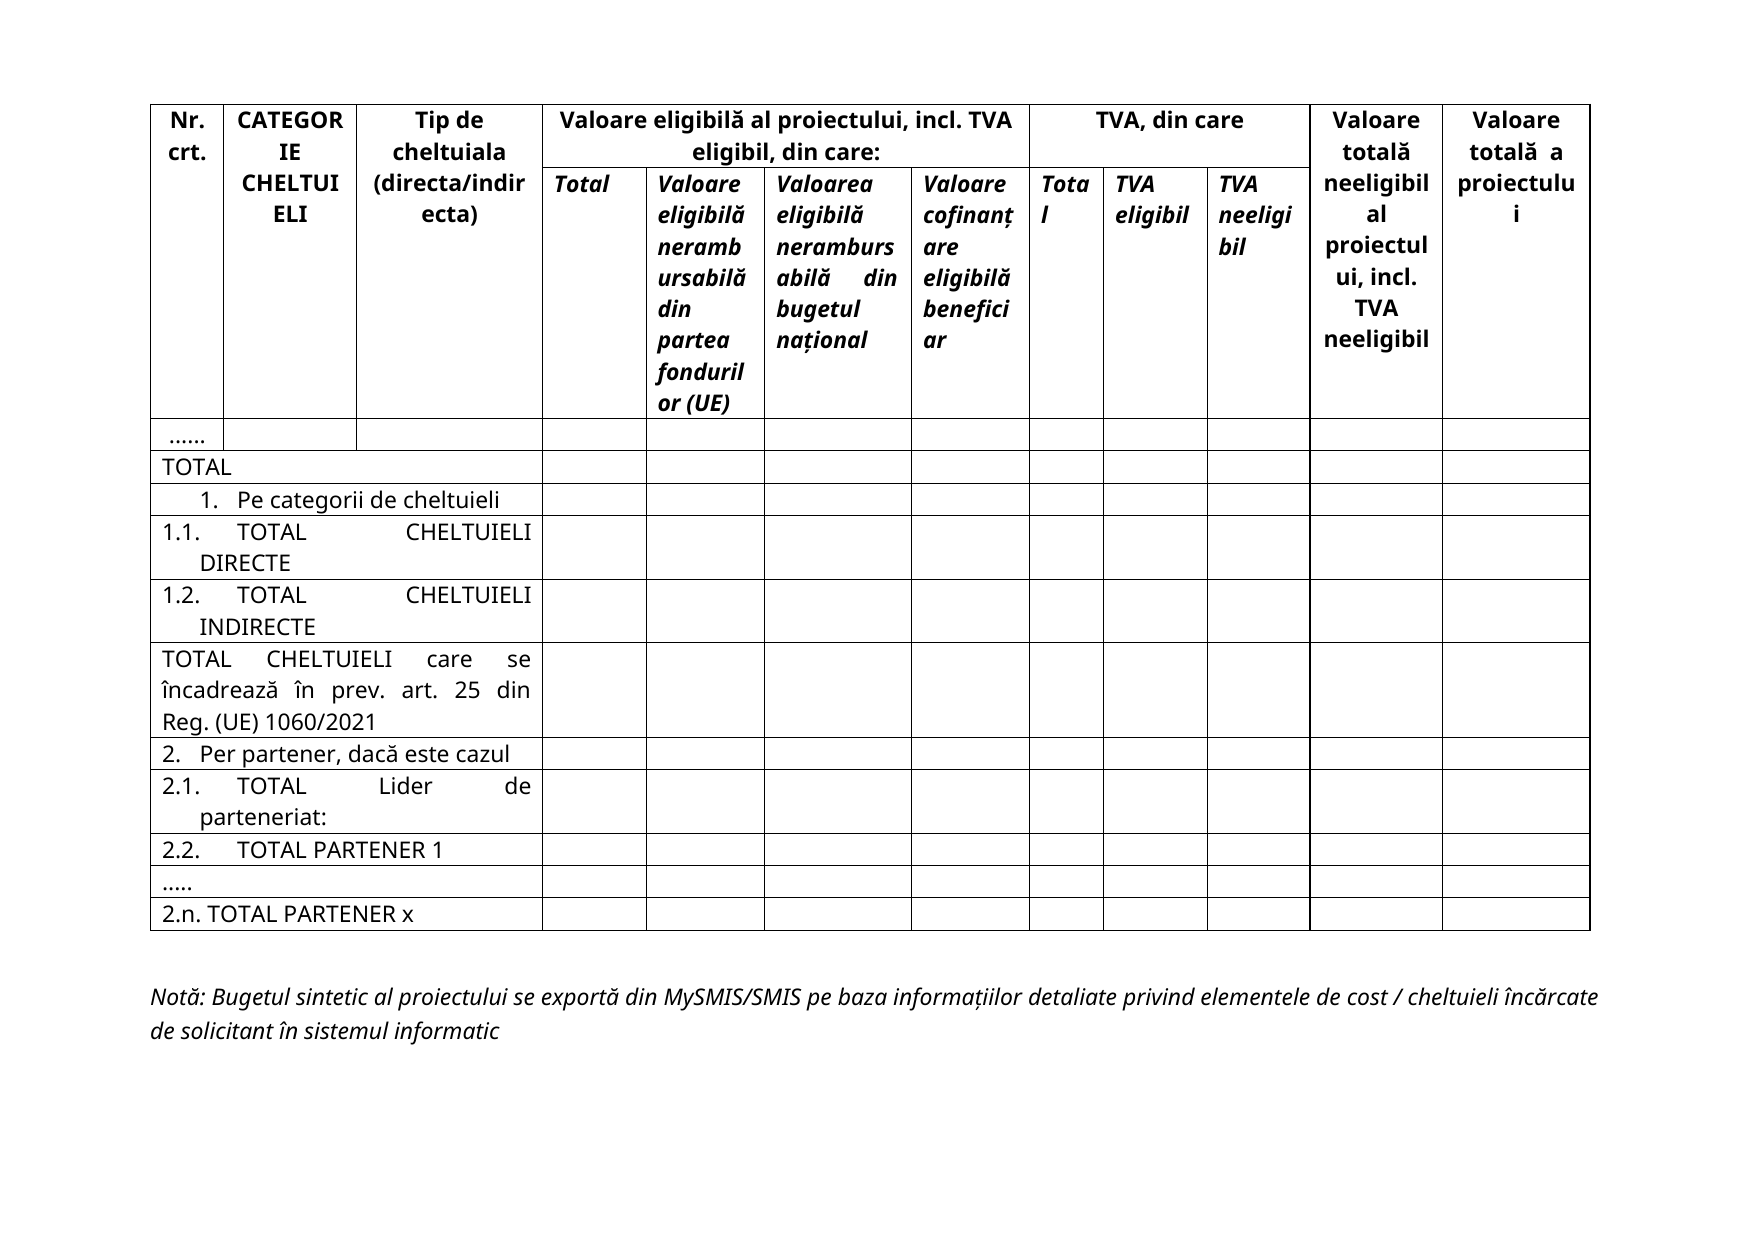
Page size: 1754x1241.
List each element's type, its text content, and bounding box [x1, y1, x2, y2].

table_cell [1030, 516, 1103, 578]
table_cell [765, 834, 911, 865]
table_cell [1443, 451, 1589, 483]
table_cell ...... [151, 419, 223, 450]
table_cell [647, 643, 764, 737]
table_cell [1104, 643, 1207, 737]
table_cell [1443, 516, 1589, 578]
table_cell [1311, 898, 1442, 929]
table_cell [357, 419, 542, 450]
table_cell [1443, 898, 1589, 929]
table_cell TVA eligibil [1104, 168, 1207, 418]
table_cell [1030, 451, 1103, 483]
table_cell [543, 419, 646, 450]
table_cell [1311, 484, 1442, 515]
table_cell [912, 168, 1029, 418]
table_cell [647, 580, 764, 642]
table_header CATEGORIE CHELTUIELI [224, 105, 356, 418]
table_cell TOTAL CHELTUIELI DIRECTE [151, 516, 542, 578]
table_cell [543, 643, 646, 737]
table_cell [912, 451, 1029, 483]
table_cell [912, 580, 1029, 642]
table_cell [1443, 484, 1589, 515]
table_cell [1030, 580, 1103, 642]
table_cell [647, 770, 764, 833]
table_cell [912, 484, 1029, 515]
table_cell [1104, 516, 1207, 578]
table_cell [912, 866, 1029, 897]
table_cell [1443, 580, 1589, 642]
table_cell [1104, 770, 1207, 833]
table_cell ..... [151, 866, 542, 897]
table_cell [1208, 580, 1309, 642]
table_cell [765, 643, 911, 737]
table_cell [1208, 643, 1309, 737]
table_cell [912, 516, 1029, 578]
table_cell [1443, 866, 1589, 897]
table_cell TOTAL PARTENER 1 [151, 834, 542, 865]
table_cell [1104, 580, 1207, 642]
table_cell [1104, 866, 1207, 897]
table_cell [1311, 580, 1442, 642]
table_cell [1208, 516, 1309, 578]
table_cell Per partener, dacă este cazul [151, 738, 542, 769]
table_cell [912, 643, 1029, 737]
table_cell [543, 898, 646, 929]
table_header Tip de cheltuiala (directa/indirecta) [357, 105, 542, 418]
table_cell [1443, 419, 1589, 450]
table_cell [543, 484, 646, 515]
table_cell [1311, 516, 1442, 578]
table_cell [1030, 484, 1103, 515]
table_cell [1104, 738, 1207, 769]
table_cell [543, 770, 646, 833]
table_cell [765, 898, 911, 929]
table_cell [1030, 770, 1103, 833]
table_cell [1208, 898, 1309, 929]
table_header TVA, din care [1030, 105, 1309, 167]
table_cell [1311, 834, 1442, 865]
table_cell [1443, 738, 1589, 769]
table_cell Pe categorii de cheltuieli [151, 484, 542, 515]
table_cell Total [1030, 168, 1103, 418]
table_cell TVA neeligibil [1208, 168, 1309, 418]
table_cell [647, 866, 764, 897]
table_cell [912, 834, 1029, 865]
table_cell [912, 419, 1029, 450]
table_cell [1443, 770, 1589, 833]
table_cell [647, 898, 764, 929]
table_cell Total [543, 168, 646, 418]
table_cell [912, 898, 1029, 929]
table_cell [1104, 419, 1207, 450]
table_cell [647, 419, 764, 450]
table_cell TOTAL Lider de parteneriat: [151, 770, 542, 833]
text Notă: Bugetul sintetic al proiectului se exportă din MySMIS/SMIS pe baza informațiilor detaliate privind elementele de cost / cheltuieli încărcate de solicitant în sistemul informatic [150, 981, 1604, 1046]
table_cell [647, 516, 764, 578]
table_cell TOTAL [151, 451, 542, 483]
table_cell [1208, 770, 1309, 833]
table_cell [765, 516, 911, 578]
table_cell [647, 168, 764, 418]
table_cell [543, 451, 646, 483]
table_cell [1311, 419, 1442, 450]
table_cell [543, 580, 646, 642]
table_cell [1030, 419, 1103, 450]
table_cell [912, 738, 1029, 769]
table_cell [1208, 866, 1309, 897]
table_cell [224, 419, 356, 450]
table_cell [1030, 643, 1103, 737]
table_cell [765, 419, 911, 450]
table_cell [1030, 898, 1103, 929]
table_cell TOTAL CHELTUIELI INDIRECTE [151, 580, 542, 642]
table_cell [543, 738, 646, 769]
table_cell [1208, 451, 1309, 483]
table_cell [1104, 898, 1207, 929]
table_header Valoare eligibilă al proiectului, incl. TVA eligibil, din care: [543, 105, 1029, 167]
table_cell [1104, 834, 1207, 865]
table_cell [1443, 643, 1589, 737]
table_cell [543, 834, 646, 865]
table_cell [765, 738, 911, 769]
table_cell 2.n. TOTAL PARTENER x [151, 898, 542, 929]
table_cell [1030, 866, 1103, 897]
table_cell [1104, 451, 1207, 483]
table_cell [1311, 738, 1442, 769]
table_cell [647, 451, 764, 483]
table_cell [765, 866, 911, 897]
table_cell [1104, 484, 1207, 515]
table_cell [1311, 451, 1442, 483]
table_cell [765, 770, 911, 833]
table_cell [1030, 834, 1103, 865]
table_cell [1030, 738, 1103, 769]
table_cell [1311, 643, 1442, 737]
table_cell [1208, 834, 1309, 865]
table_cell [765, 168, 911, 418]
table_cell TOTAL CHELTUIELI care se încadrează în prev. art. 25 din Reg. (UE) 1060/2021 [151, 643, 542, 737]
table_cell [647, 834, 764, 865]
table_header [1311, 105, 1442, 418]
table_cell [1311, 866, 1442, 897]
table_cell [647, 484, 764, 515]
table_cell [1443, 834, 1589, 865]
table_cell [1208, 419, 1309, 450]
table_cell [1311, 770, 1442, 833]
table_header Valoare totală a proiectului [1443, 105, 1589, 418]
table_cell [1208, 484, 1309, 515]
table_cell [912, 770, 1029, 833]
table_cell [647, 738, 764, 769]
table_cell [543, 516, 646, 578]
table_cell [765, 580, 911, 642]
table_cell [765, 451, 911, 483]
table_cell [1208, 738, 1309, 769]
table_cell [765, 484, 911, 515]
table_header Nr. crt. [151, 105, 223, 418]
table_cell [543, 866, 646, 897]
